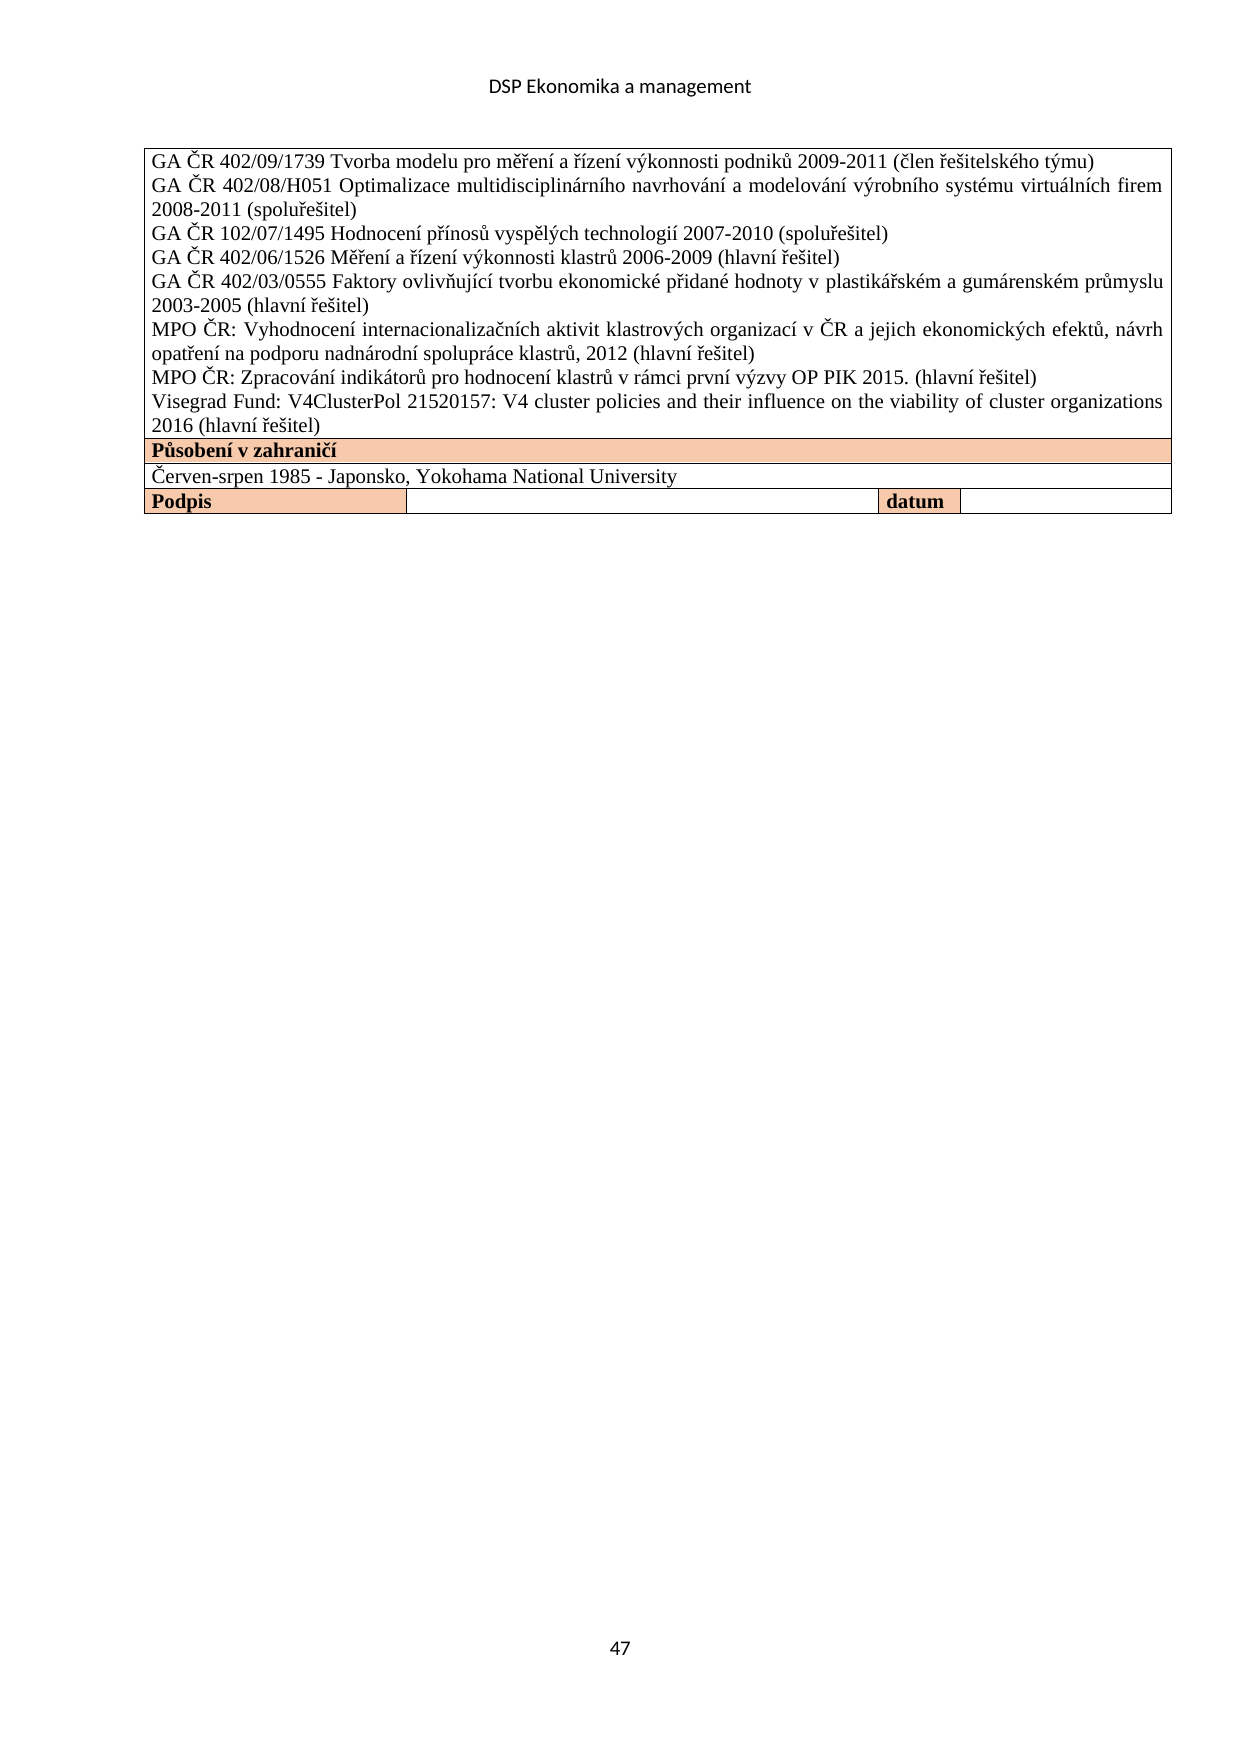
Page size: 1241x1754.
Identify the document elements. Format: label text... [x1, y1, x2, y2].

table_cell Červen-srpen 1985 - Japonsko, Yokohama National University [145, 464, 1171, 488]
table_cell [145, 149, 1171, 437]
table_cell Podpis [145, 489, 406, 513]
table_cell [407, 489, 878, 513]
table_cell Působení v zahraničí [145, 439, 1171, 462]
table_cell datum [879, 489, 960, 513]
table_cell [961, 489, 1171, 513]
